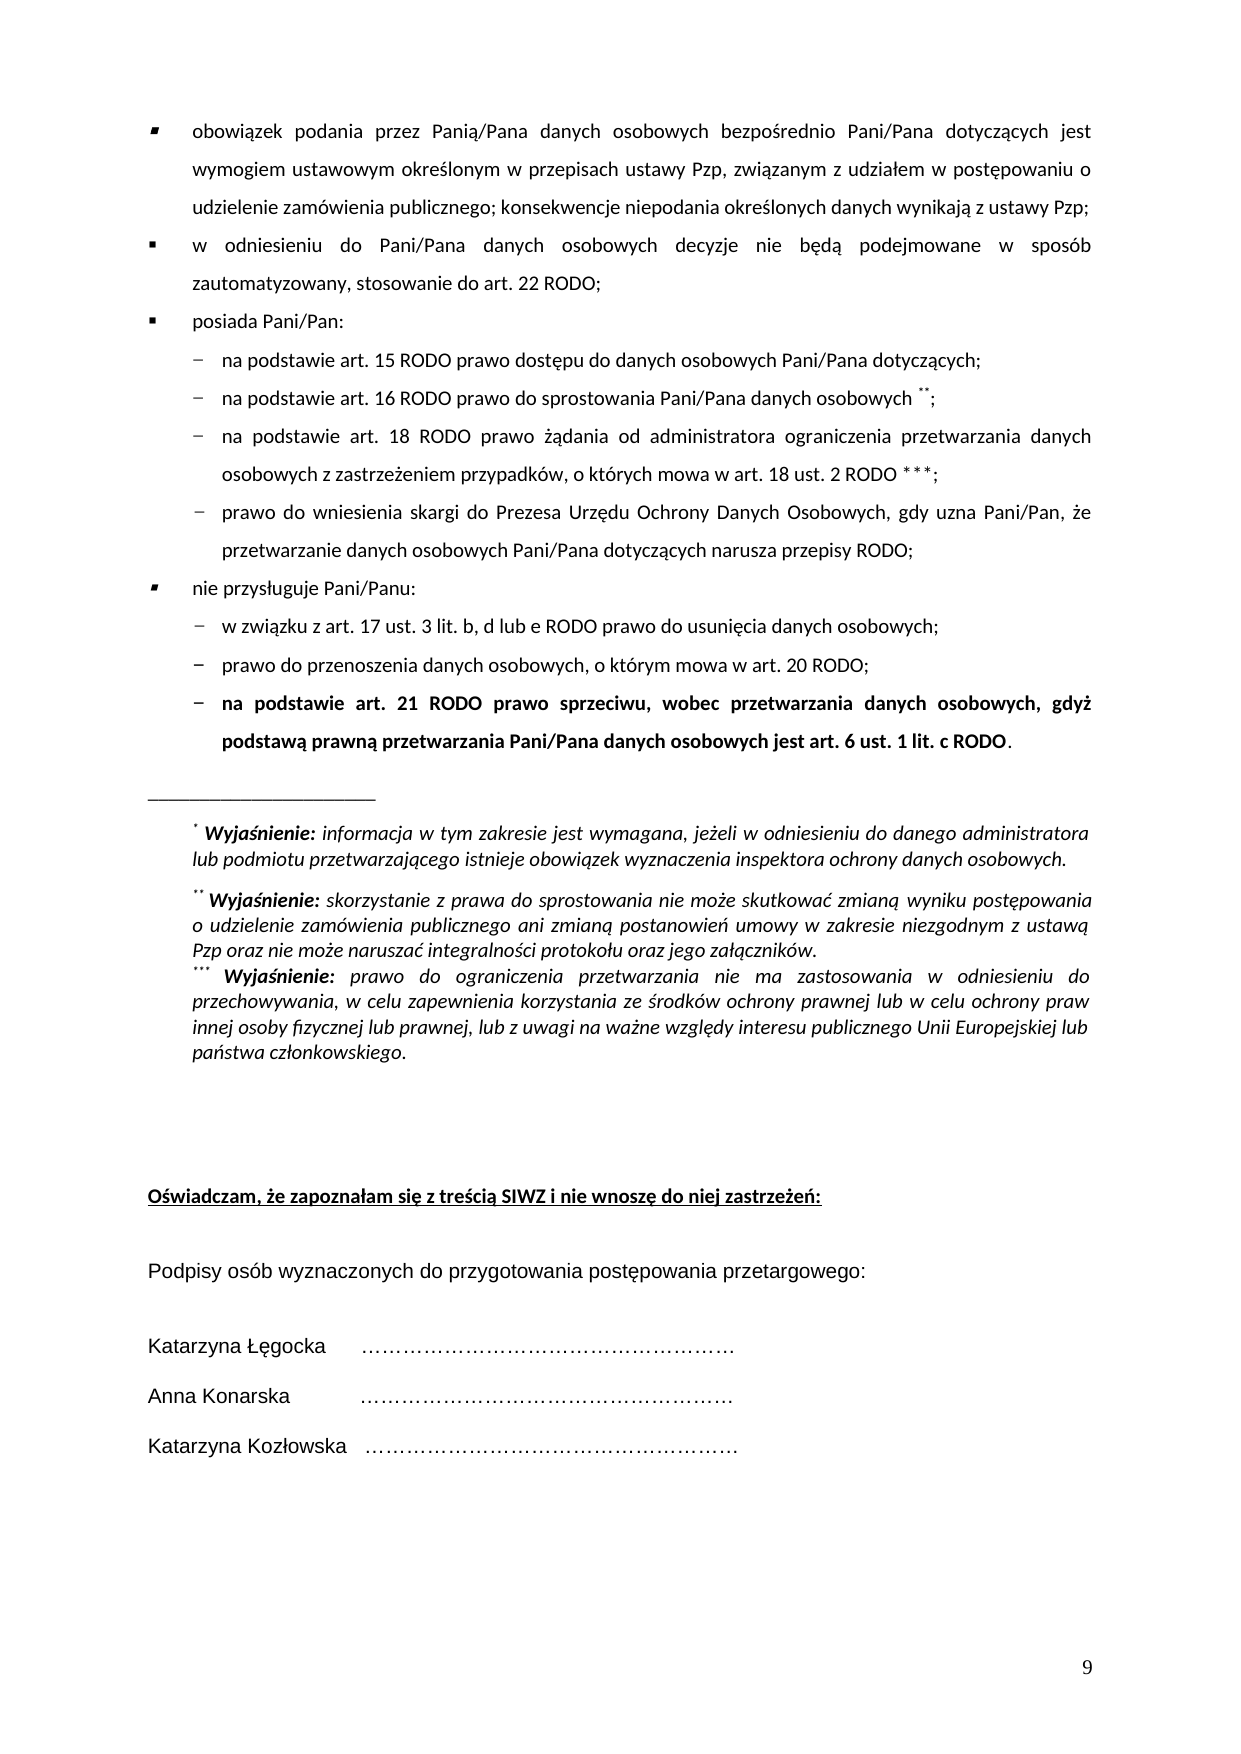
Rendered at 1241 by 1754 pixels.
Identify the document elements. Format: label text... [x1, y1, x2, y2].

list w związku z art. 17 ust. 3 lit. b, d lub e RODO prawo do usunięcia danych osobowych; [192, 614, 1092, 639]
list prawo do przenoszenia danych osobowych, o którym mowa w art. 20 RODO; [192, 652, 1092, 677]
text Podpisy osób wyznaczonych do przygotowania postępowania przetargowego: [148, 1258, 1092, 1283]
text *** Wyjaśnienie: prawo do ograniczenia przetwarzania nie ma zastosowania w odniesieniu do przechowywania, w celu zapewnienia korzystania ze środków ochrony prawnej lub w celu ochrony praw innej osoby fizycznej lub prawnej, lub z uwagi na ważne względy interesu publicznego Unii Europejskiej lub państwa członkowskiego. [192, 963, 1092, 1065]
list na podstawie art. 21 RODO prawo sprzeciwu, wobec przetwarzania danych osobowych, gdyż podstawą prawną przetwarzania Pani/Pana danych osobowych jest art. 6 ust. 1 lit. c RODO. [192, 690, 1092, 753]
text ______________________ [148, 779, 1092, 804]
list w odniesieniu do Pani/Pana danych osobowych decyzje nie będą podejmowane w sposób zautomatyzowany, stosowanie do art. 22 RODO; [148, 232, 1092, 296]
list na podstawie art. 15 RODO prawo dostępu do danych osobowych Pani/Pana dotyczących; [192, 347, 1092, 372]
text Oświadczam, że zapoznałam się z treścią SIWZ i nie wnoszę do niej zastrzeżeń: [148, 1183, 1092, 1208]
list obowiązek podania przez Panią/Pana danych osobowych bezpośrednio Pani/Pana dotyczących jest wymogiem ustawowym określonym w przepisach ustawy Pzp, związanym z udziałem w postępowaniu o udzielenie zamówienia publicznego; konsekwencje niepodania określonych danych wynikają z ustawy Pzp; [148, 118, 1092, 220]
text ** Wyjaśnienie: skorzystanie z prawa do sprostowania nie może skutkować zmianą wyniku postępowania o udzielenie zamówienia publicznego ani zmianą postanowień umowy w zakresie niezgodnym z ustawą Pzp oraz nie może naruszać integralności protokołu oraz jego załączników. [192, 887, 1092, 963]
text Katarzyna Łęgocka ……………………………………………… [148, 1333, 1092, 1358]
list posiada Pani/Pan: [148, 309, 1092, 334]
list na podstawie art. 18 RODO prawo żądania od administratora ograniczenia przetwarzania danych osobowych z zastrzeżeniem przypadków, o których mowa w art. 18 ust. 2 RODO ***; [192, 423, 1092, 487]
list prawo do wniesienia skargi do Prezesa Urzędu Ochrony Danych Osobowych, gdy uzna Pani/Pan, że przetwarzanie danych osobowych Pani/Pana dotyczących narusza przepisy RODO; [192, 499, 1092, 563]
text Katarzyna Kozłowska ……………………………………………… [148, 1433, 1092, 1458]
text * Wyjaśnienie: informacja w tym zakresie jest wymagana, jeżeli w odniesieniu do danego administratora lub podmiotu przetwarzającego istnieje obowiązek wyznaczenia inspektora ochrony danych osobowych. [192, 820, 1092, 871]
text Anna Konarska ……………………………………………… [148, 1383, 1092, 1408]
list na podstawie art. 16 RODO prawo do sprostowania Pani/Pana danych osobowych **; [192, 385, 1092, 410]
list nie przysługuje Pani/Panu: [148, 576, 1092, 601]
